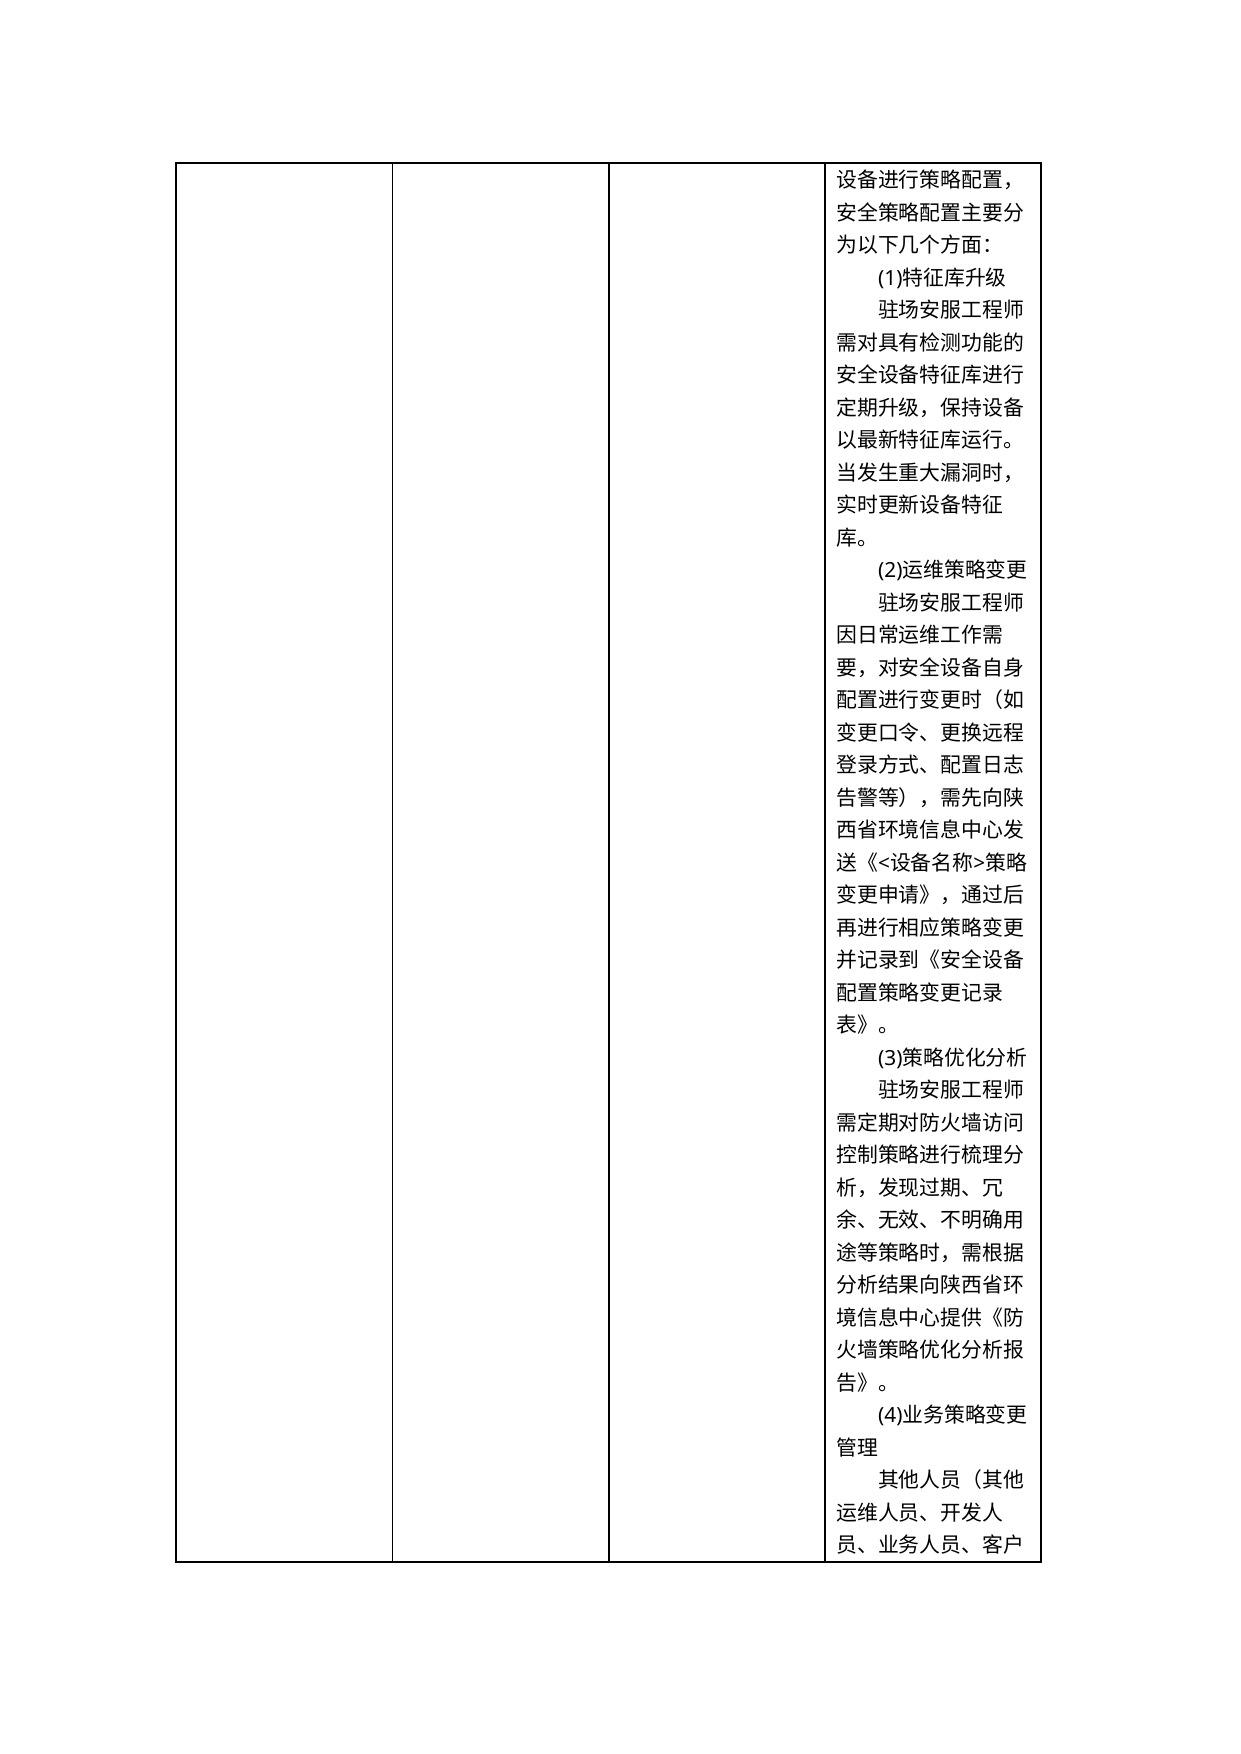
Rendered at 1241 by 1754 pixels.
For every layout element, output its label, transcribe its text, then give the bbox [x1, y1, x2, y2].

table_cell [610, 164, 824, 1561]
table_cell 1 [393, 164, 608, 1561]
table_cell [826, 164, 1040, 1561]
table_cell [177, 164, 392, 1561]
